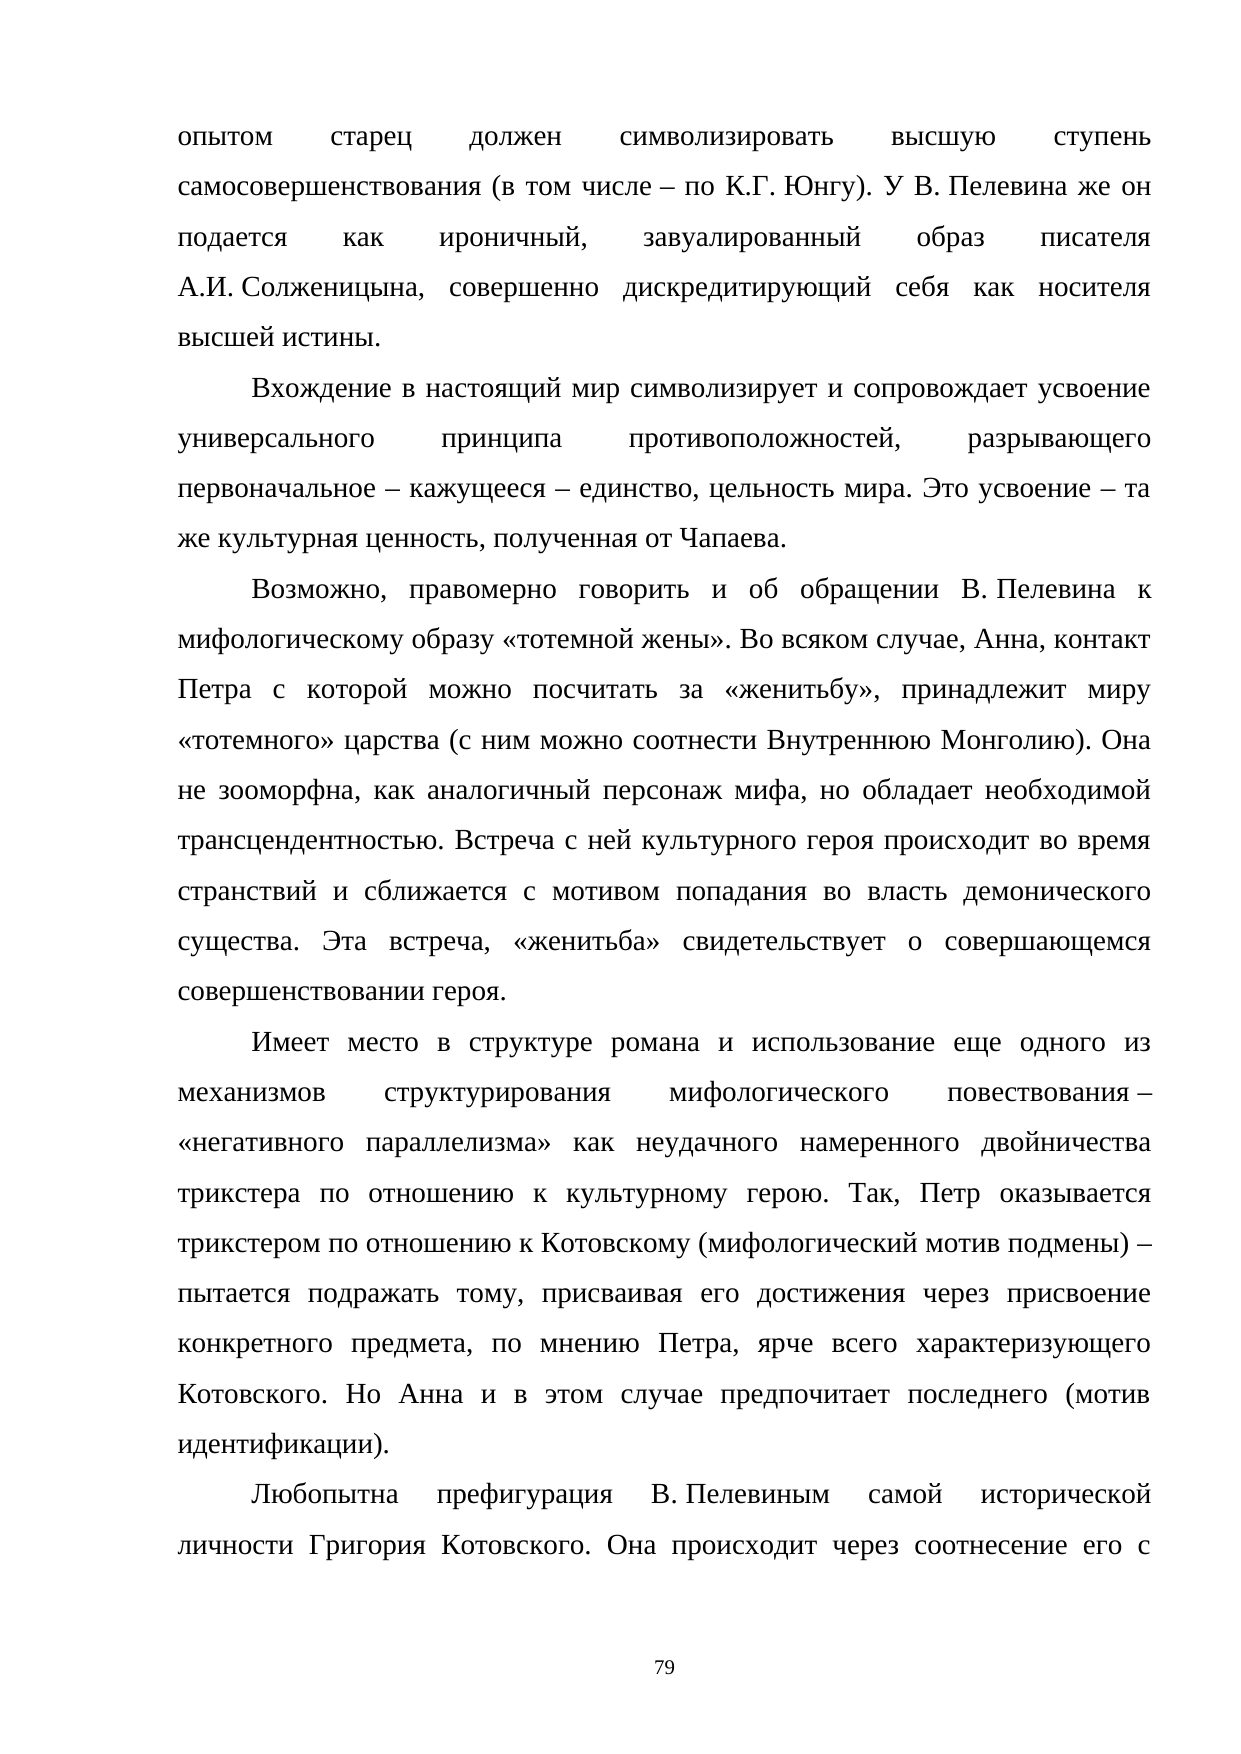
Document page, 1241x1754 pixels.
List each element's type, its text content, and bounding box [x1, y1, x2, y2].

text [177, 118, 1152, 353]
text Возможно, правомерно говорить и об обращении В. Пелевина к мифологическому образу «тотемной жены». Во всяком случае, Анна, контакт Петра с которой можно посчитать за «женитьбу», принадлежит миру «тотемного» царства (с ним можно соотнести Внутреннюю Монголию). Она не зооморфна, как аналогичный персонаж мифа, но обладает необходимой трансцендентностью. Встреча с ней культурного героя происходит во время странствий и сближается с мотивом попадания во власть демонического существа. Эта встреча, «женитьба» свидетельствует о совершающемся совершенствовании героя. [177, 571, 1152, 1007]
text Вхождение в настоящий мир символизирует и сопровождает усвоение универсального принципа противоположностей, разрывающего первоначальное – кажущееся – единство, цельность мира. Это усвоение – та же культурная ценность, полученная от Чапаева. [177, 370, 1152, 554]
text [177, 1477, 1152, 1560]
text Имеет место в структуре романа и использование еще одного из механизмов структурирования мифологического повествования – «негативного параллелизма» как неудачного намеренного двойничества трикстера по отношению к культурному герою. Так, Петр оказывается трикстером по отношению к Котовскому (мифологический мотив подмены) – пытается подражать тому, присваивая его достижения через присвоение конкретного предмета, по мнению Петра, ярче всего характеризующего Котовского. Но Анна и в этом случае предпочитает последнего (мотив идентификации). [177, 1024, 1152, 1460]
